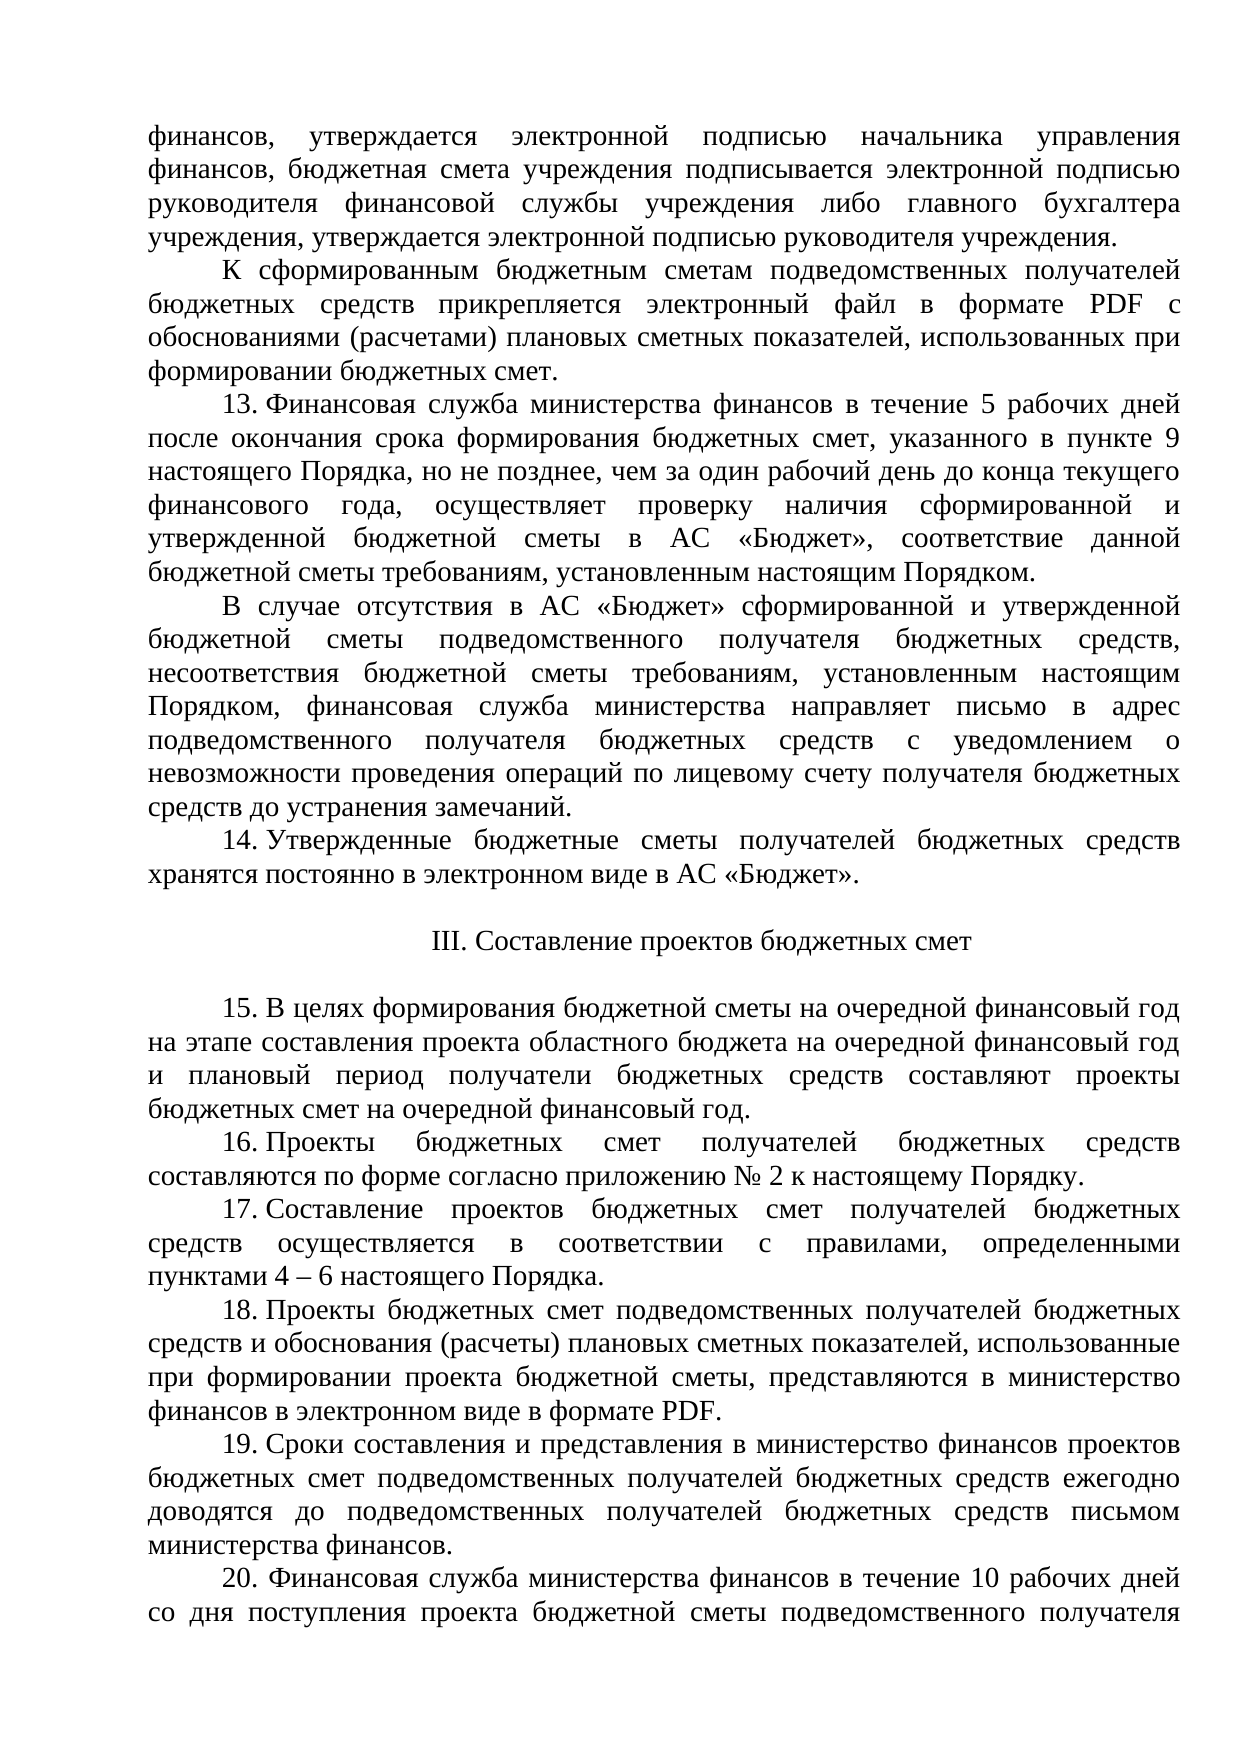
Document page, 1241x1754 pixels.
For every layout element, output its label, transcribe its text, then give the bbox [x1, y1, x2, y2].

text 18. Проекты бюджетных смет подведомственных получателей бюджетных средств и обоснования (расчеты) плановых сметных показателей, использованные при формировании проекта бюджетной сметы, представляются в министерство финансов в электронном виде в формате PDF. [148, 1292, 1181, 1426]
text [148, 118, 1181, 252]
text 15. В целях формирования бюджетной сметы на очередной финансовый год на этапе составления проекта областного бюджета на очередной финансовый год и плановый период получатели бюджетных средств составляют проекты бюджетных смет на очередной финансовый год. [148, 990, 1181, 1124]
text 13. Финансовая служба министерства финансов в течение 5 рабочих дней после окончания срока формирования бюджетных смет, указанного в пункте 9 настоящего Порядка, но не позднее, чем за один рабочий день до конца текущего финансового года, осуществляет проверку наличия сформированной и утвержденной бюджетной сметы в АС «Бюджет», соответствие данной бюджетной сметы требованиям, установленным настоящим Порядком. [148, 386, 1181, 588]
text К сформированным бюджетным сметам подведомственных получателей бюджетных средств прикрепляется электронный файл в формате PDF с обоснованиями (расчетами) плановых сметных показателей, использованных при формировании бюджетных смет. [148, 252, 1181, 386]
text 17. Составление проектов бюджетных смет получателей бюджетных средств осуществляется в соответствии с правилами, определенными пунктами 4 – 6 настоящего Порядка. [148, 1191, 1181, 1292]
text 16. Проекты бюджетных смет получателей бюджетных средств составляются по форме согласно приложению № 2 к настоящему Порядку. [148, 1124, 1181, 1191]
text III. Cоставление проектов бюджетных смет [148, 923, 1181, 957]
text В случае отсутствия в АС «Бюджет» сформированной и утвержденной бюджетной сметы подведомственного получателя бюджетных средств, несоответствия бюджетной сметы требованиям, установленным настоящим Порядком, финансовая служба министерства направляет письмо в адрес подведомственного получателя бюджетных средств с уведомлением о невозможности проведения операций по лицевому счету получателя бюджетных средств до устранения замечаний. [148, 588, 1181, 822]
text 14. Утвержденные бюджетные сметы получателей бюджетных средств хранятся постоянно в электронном виде в АС «Бюджет». [148, 822, 1181, 889]
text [148, 1560, 1181, 1627]
text 19. Сроки составления и представления в министерство финансов проектов бюджетных смет подведомственных получателей бюджетных средств ежегодно доводятся до подведомственных получателей бюджетных средств письмом министерства финансов. [148, 1426, 1181, 1560]
